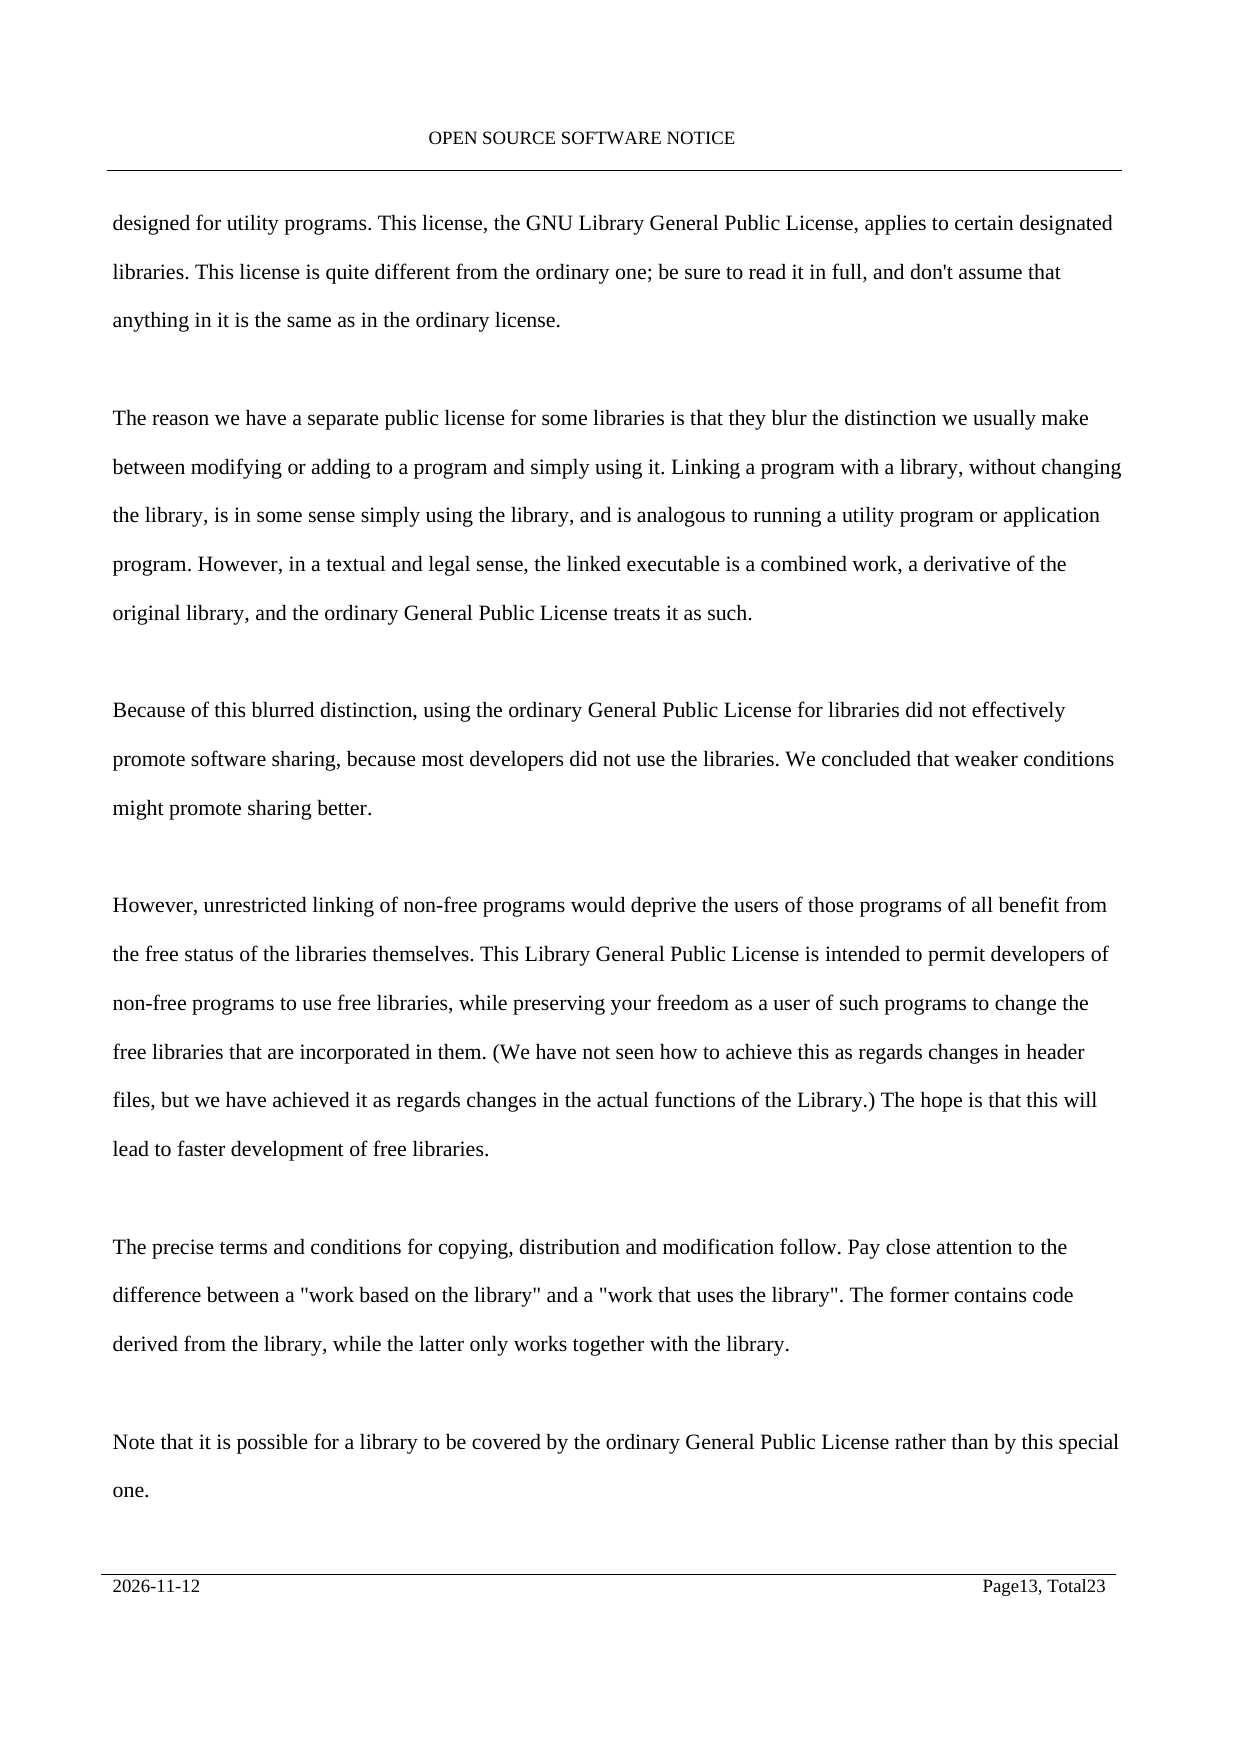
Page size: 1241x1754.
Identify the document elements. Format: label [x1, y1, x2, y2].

text [112, 206, 1128, 1506]
